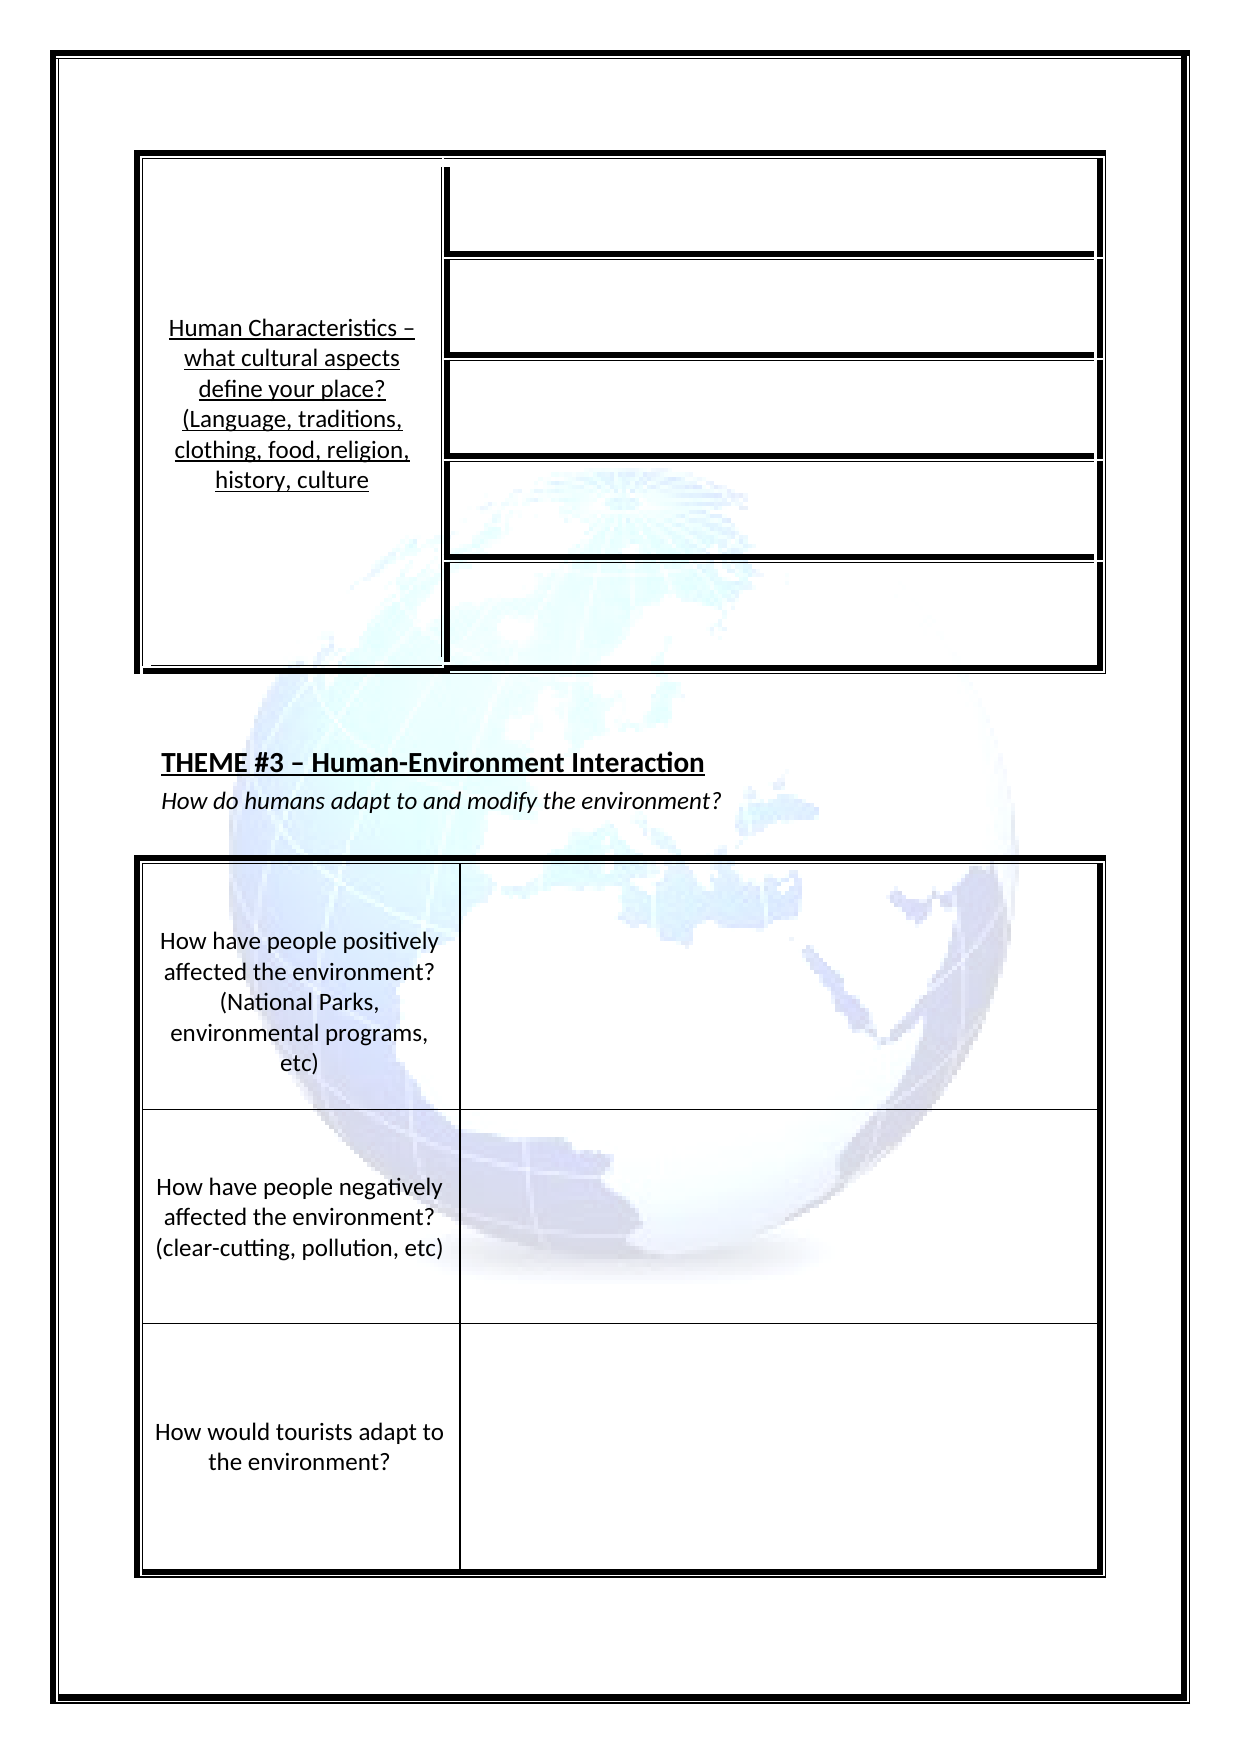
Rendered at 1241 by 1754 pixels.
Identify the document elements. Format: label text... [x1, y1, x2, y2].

table_cell [445, 352, 1101, 453]
table_cell [461, 1110, 1097, 1323]
text THEME #3 – Human-Environment Interaction [150, 744, 1090, 780]
table_header Human Characteristics – what cultural aspects define your place? (Language, traditions, clothing, food, religion, history, culture [140, 156, 445, 665]
table_cell How have people negatively affected the environment? (clear-cutting, pollution, etc) [143, 1110, 459, 1323]
table_header [445, 159, 1097, 251]
table_cell [461, 1324, 1097, 1568]
table_header How have people positively affected the environment? (National Parks, environmental programs, etc) [143, 864, 459, 1108]
table_cell [445, 554, 1101, 665]
table_cell [445, 453, 1101, 554]
table_cell How would tourists adapt to the environment? [143, 1324, 459, 1568]
table_cell [445, 251, 1101, 352]
table_header [461, 864, 1097, 1108]
text How do humans adapt to and modify the environment? [150, 785, 1090, 816]
